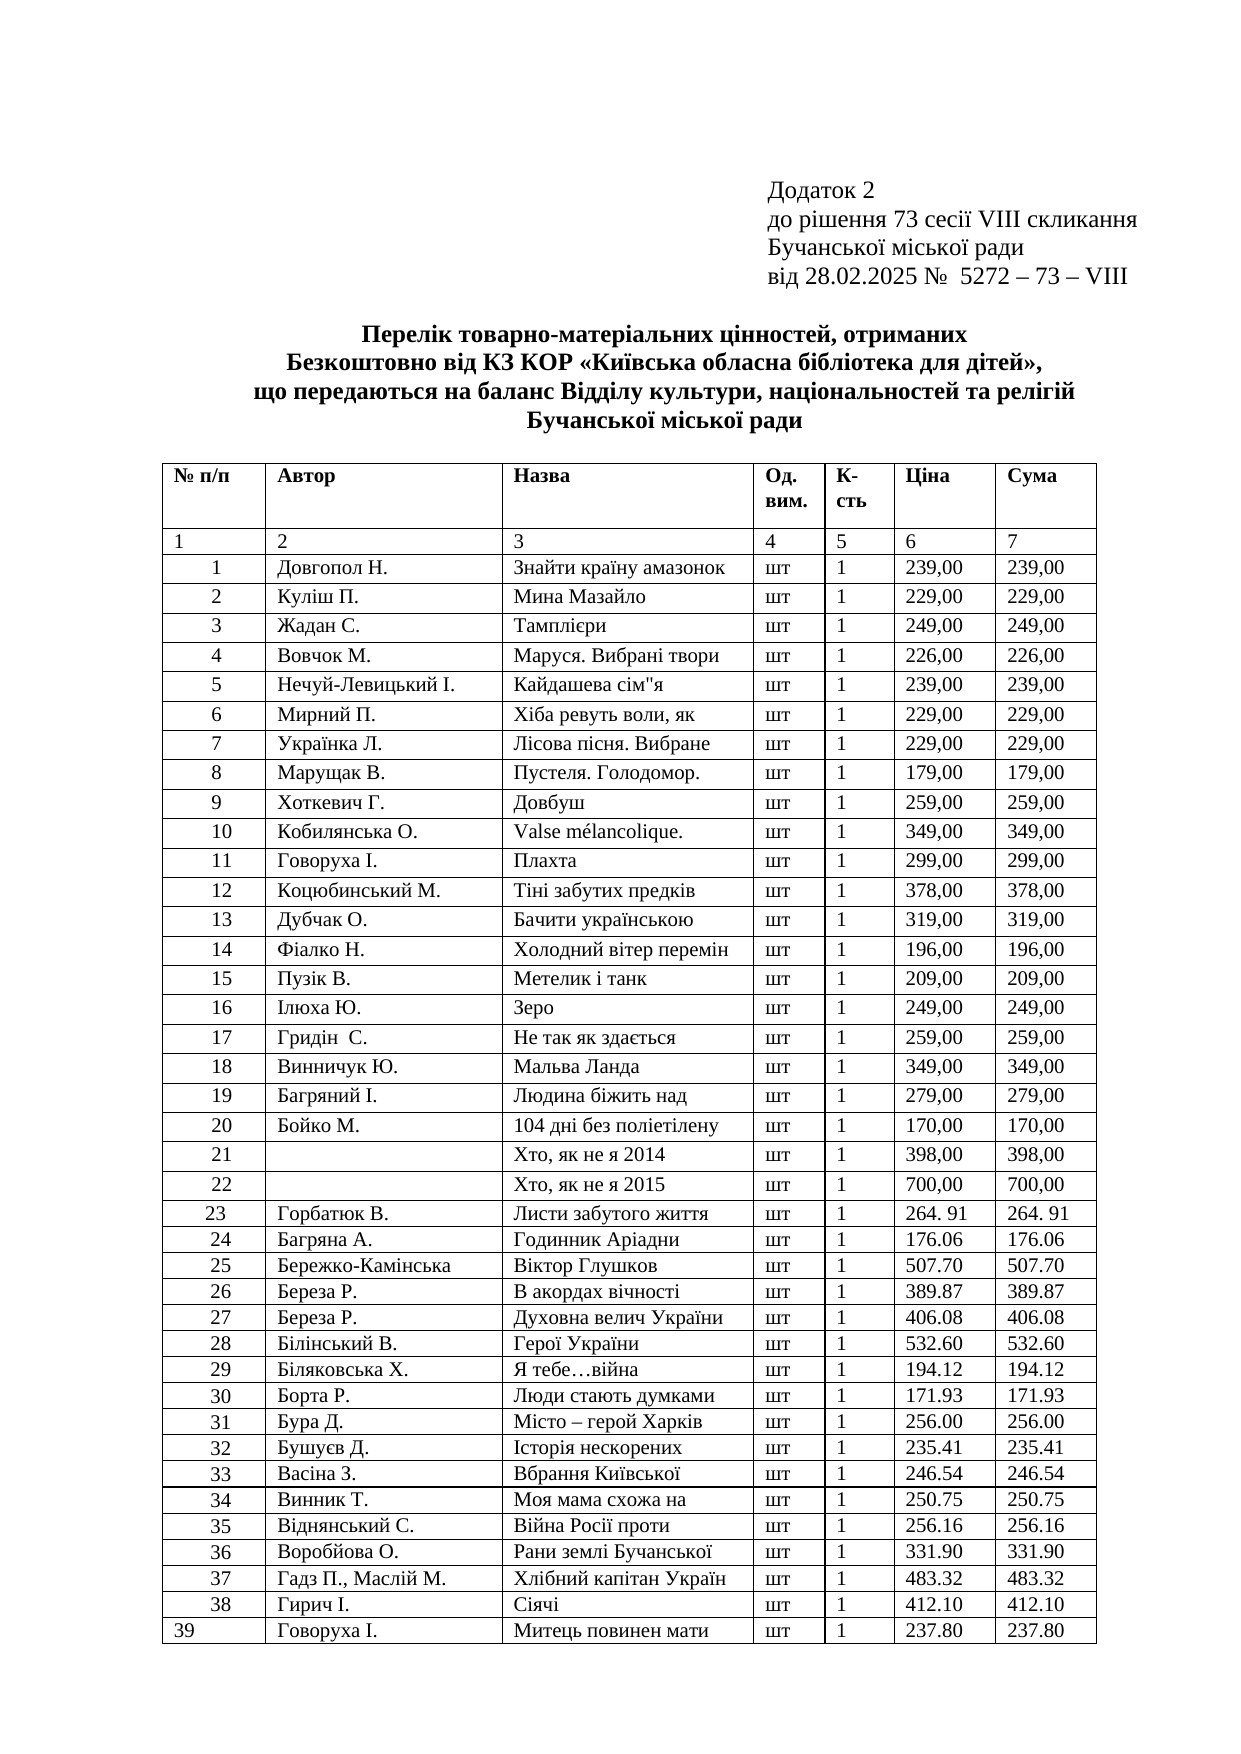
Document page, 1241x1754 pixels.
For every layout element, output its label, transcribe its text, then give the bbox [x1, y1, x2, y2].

table_cell 256.16 [895, 1514, 995, 1538]
table_cell Тіні забутих предків [503, 878, 753, 906]
table_cell 259,00 [895, 1025, 995, 1053]
table_cell Мина Мазайло [503, 584, 753, 612]
table_cell 246.54 [895, 1461, 995, 1486]
table_cell шт [754, 1461, 824, 1486]
table_cell 349,00 [996, 819, 1096, 847]
table_cell шт [754, 1201, 824, 1226]
table_cell 2 [266, 529, 502, 554]
table_cell Куліш П. [266, 584, 502, 612]
table_cell 1 [826, 1305, 894, 1330]
table_cell 39 [163, 1618, 265, 1643]
table_cell 31 [163, 1409, 265, 1434]
table_cell 256.00 [996, 1409, 1096, 1434]
table_cell Мирний П. [266, 702, 502, 730]
table_cell 1 [826, 1618, 894, 1643]
table_cell 28 [163, 1331, 265, 1356]
table_cell 1 [826, 1201, 894, 1226]
table_cell 507.70 [996, 1253, 1096, 1278]
table_cell Васіна З. [266, 1461, 502, 1486]
table_cell 532.60 [996, 1331, 1096, 1356]
table_cell шт [754, 1305, 824, 1330]
table_cell 319,00 [895, 907, 995, 936]
table_cell 1 [826, 790, 894, 818]
table_cell шт [754, 1331, 824, 1356]
table_cell 235.41 [996, 1435, 1096, 1460]
table_cell Хлібний капітан Україн [503, 1566, 753, 1591]
table_cell 378,00 [895, 878, 995, 906]
table_cell 16 [163, 995, 265, 1024]
table_cell Береза Р. [266, 1305, 502, 1330]
table_cell 1 [826, 1025, 894, 1053]
table_cell 1 [826, 1084, 894, 1112]
table_cell Гридін С. [266, 1025, 502, 1053]
table_cell 26 [163, 1279, 265, 1304]
table_cell Хіба ревуть воли, як [503, 702, 753, 730]
table_cell 1 [826, 878, 894, 906]
table_cell 319,00 [996, 907, 1096, 936]
table_cell 237.80 [996, 1618, 1096, 1643]
table_cell шт [754, 731, 824, 759]
table_cell 406.08 [996, 1305, 1096, 1330]
table_cell 21 [163, 1142, 265, 1171]
table_cell 1 [826, 1331, 894, 1356]
table_cell 179,00 [895, 760, 995, 789]
table_cell 406.08 [895, 1305, 995, 1330]
table_cell Історія нескорених [503, 1435, 753, 1460]
table_cell 229,00 [996, 731, 1096, 759]
table_cell 194.12 [895, 1357, 995, 1382]
table_cell 1 [826, 1142, 894, 1171]
table_cell шт [754, 1540, 824, 1564]
table_cell Багряний І. [266, 1084, 502, 1112]
text Безкоштовно від КЗ КОР «Київська обласна бібліотека для дітей», [177, 347, 1152, 376]
table_cell 412.10 [895, 1592, 995, 1617]
table_header Сума [996, 464, 1096, 528]
table_cell шт [754, 1172, 824, 1200]
table_cell 29 [163, 1357, 265, 1382]
table_cell Я тебе…війна [503, 1357, 753, 1382]
table_cell Герої України [503, 1331, 753, 1356]
table_cell 1 [826, 1435, 894, 1460]
table_cell шт [754, 1618, 824, 1643]
table_cell Жадан С. [266, 614, 502, 642]
table_cell 1 [826, 995, 894, 1024]
table_cell 2 [163, 584, 265, 612]
table_cell Винник Т. [266, 1488, 502, 1512]
table_cell 6 [895, 529, 995, 554]
table_cell 235.41 [895, 1435, 995, 1460]
table_cell 14 [163, 937, 265, 965]
table_cell Люди стають думками [503, 1383, 753, 1408]
table_cell Нечуй-Левицький I. [266, 672, 502, 701]
table_cell 33 [163, 1461, 265, 1486]
table_cell 412.10 [996, 1592, 1096, 1617]
table_cell 1 [826, 1357, 894, 1382]
table_cell 1 [826, 907, 894, 936]
table_cell Бережко-Камінська [266, 1253, 502, 1278]
table_cell Маруся. Вибрані твори [503, 643, 753, 671]
table_cell шт [754, 1409, 824, 1434]
table_cell 1 [826, 1279, 894, 1304]
table_cell Холодний вітер перемін [503, 937, 753, 965]
table_cell 17 [163, 1025, 265, 1053]
table_cell шт [754, 614, 824, 642]
table_cell Береза Р. [266, 1279, 502, 1304]
table_cell 264. 91 [996, 1201, 1096, 1226]
table_cell 27 [163, 1305, 265, 1330]
table_cell 1 [826, 731, 894, 759]
table_cell Бура Д. [266, 1409, 502, 1434]
text що передаються на баланс Відділу культури, національностей та релігій [177, 376, 1152, 405]
table_cell 1 [826, 1172, 894, 1200]
table_cell 1 [826, 1566, 894, 1591]
table_cell 264. 91 [895, 1201, 995, 1226]
table_cell шт [754, 1383, 824, 1408]
table_cell 349,00 [895, 1054, 995, 1082]
table_cell шт [754, 1279, 824, 1304]
table_cell 11 [163, 849, 265, 877]
table_cell 229,00 [895, 584, 995, 612]
table_cell Українка Л. [266, 731, 502, 759]
table_cell Горбатюк В. [266, 1201, 502, 1226]
table_cell 19 [163, 1084, 265, 1112]
table_cell 8 [163, 760, 265, 789]
table_cell 256.00 [895, 1409, 995, 1434]
table_cell 104 дні без поліетілену [503, 1113, 753, 1141]
table_cell Кайдашева сім"я [503, 672, 753, 701]
table_cell Хто, як не я 2015 [503, 1172, 753, 1200]
table_cell 483.32 [996, 1566, 1096, 1591]
table_cell шт [754, 966, 824, 994]
table_cell Борта Р. [266, 1383, 502, 1408]
table_cell Вовчок М. [266, 643, 502, 671]
table_cell 389.87 [996, 1279, 1096, 1304]
table_header Назва [503, 464, 753, 528]
table_cell Духовна велич України [503, 1305, 753, 1330]
table_cell Гадз П., Маслій М. [266, 1566, 502, 1591]
table_cell Кобилянська О. [266, 819, 502, 847]
table_cell 1 [826, 1514, 894, 1538]
table_cell 246.54 [996, 1461, 1096, 1486]
table_cell 483.32 [895, 1566, 995, 1591]
table_cell Valse mélancolique. [503, 819, 753, 847]
table_cell Воробйова О. [266, 1540, 502, 1564]
text Бучанської міської ради [177, 405, 1152, 434]
table_cell В акордах вічності [503, 1279, 753, 1304]
table_cell Пустеля. Голодомор. [503, 760, 753, 789]
table_cell 378,00 [996, 878, 1096, 906]
table_cell шт [754, 1054, 824, 1082]
table_cell шт [754, 790, 824, 818]
table_cell 1 [826, 702, 894, 730]
table_cell Листи забутого життя [503, 1201, 753, 1226]
table_cell Бойко М. [266, 1113, 502, 1141]
table_cell Довгопол Н. [266, 555, 502, 583]
table_cell [266, 1142, 502, 1171]
table_cell Знайти країну амазонок [503, 555, 753, 583]
table_cell 10 [163, 819, 265, 847]
table_cell Біляковська Х. [266, 1357, 502, 1382]
table_cell шт [754, 1488, 824, 1512]
table_cell 229,00 [895, 731, 995, 759]
table_cell 1 [826, 584, 894, 612]
table_header Ціна [895, 464, 995, 528]
table_cell 24 [163, 1227, 265, 1252]
table_cell Рани землі Бучанської [503, 1540, 753, 1564]
table_cell Марущак В. [266, 760, 502, 789]
table_cell 229,00 [996, 702, 1096, 730]
table_cell 700,00 [996, 1172, 1096, 1200]
table_cell 239,00 [895, 555, 995, 583]
table_cell 256.16 [996, 1514, 1096, 1538]
table_cell Місто – герой Харків [503, 1409, 753, 1434]
table_cell шт [754, 1253, 824, 1278]
table_cell шт [754, 1592, 824, 1617]
table_cell 239,00 [996, 672, 1096, 701]
table_cell шт [754, 995, 824, 1024]
table_cell 170,00 [996, 1113, 1096, 1141]
table_cell 209,00 [996, 966, 1096, 994]
table_cell 4 [754, 529, 824, 554]
table_cell Хоткевич Г. [266, 790, 502, 818]
table_cell 176.06 [895, 1227, 995, 1252]
table_cell Війна Росії проти [503, 1514, 753, 1538]
table_cell 30 [163, 1383, 265, 1408]
table_cell 1 [826, 1253, 894, 1278]
table_cell 12 [163, 878, 265, 906]
table_cell 20 [163, 1113, 265, 1141]
table_cell Метелик і танк [503, 966, 753, 994]
table_cell 389.87 [895, 1279, 995, 1304]
table_cell шт [754, 1566, 824, 1591]
table_cell 170,00 [895, 1113, 995, 1141]
table_cell шт [754, 760, 824, 789]
table_cell Ілюха Ю. [266, 995, 502, 1024]
table_cell 279,00 [895, 1084, 995, 1112]
table_cell 226,00 [996, 643, 1096, 671]
table_cell 700,00 [895, 1172, 995, 1200]
table_header Од. вим. [754, 464, 824, 528]
table_cell 1 [826, 555, 894, 583]
table_cell 239,00 [996, 555, 1096, 583]
table_cell Хто, як не я 2014 [503, 1142, 753, 1171]
table_cell 1 [826, 1592, 894, 1617]
table_cell 18 [163, 1054, 265, 1082]
table_cell Не так як здається [503, 1025, 753, 1053]
table_cell 1 [826, 614, 894, 642]
table_cell 229,00 [996, 584, 1096, 612]
table_cell Моя мама схожа на [503, 1488, 753, 1512]
table_cell шт [754, 1113, 824, 1141]
table_cell 279,00 [996, 1084, 1096, 1112]
table_cell 1 [826, 1409, 894, 1434]
table_cell Коцюбинський М. [266, 878, 502, 906]
table_cell 349,00 [996, 1054, 1096, 1082]
table_cell 331.90 [895, 1540, 995, 1564]
table_cell 15 [163, 966, 265, 994]
table_cell 3 [163, 614, 265, 642]
table_cell Мальва Ланда [503, 1054, 753, 1082]
table_cell 36 [163, 1540, 265, 1564]
table_cell 507.70 [895, 1253, 995, 1278]
table_cell 35 [163, 1514, 265, 1538]
table_cell Годинник Аріадни [503, 1227, 753, 1252]
table_cell Гирич І. [266, 1592, 502, 1617]
table_cell 349,00 [895, 819, 995, 847]
table_cell 229,00 [895, 702, 995, 730]
table_header Автор [266, 464, 502, 528]
table_cell 1 [826, 1461, 894, 1486]
table_cell 25 [163, 1253, 265, 1278]
table_cell 299,00 [996, 849, 1096, 877]
table_cell Винничук Ю. [266, 1054, 502, 1082]
table_cell Лісова пісня. Вибране [503, 731, 753, 759]
table_cell 259,00 [996, 790, 1096, 818]
table_cell 398,00 [996, 1142, 1096, 1171]
table_cell Багряна А. [266, 1227, 502, 1252]
table_cell 22 [163, 1172, 265, 1200]
table_cell 13 [163, 907, 265, 936]
table_cell 1 [826, 760, 894, 789]
table_cell 1 [826, 672, 894, 701]
table_header К-сть [826, 464, 894, 528]
table_cell 249,00 [996, 614, 1096, 642]
table_cell 250.75 [895, 1488, 995, 1512]
table_cell 5 [163, 672, 265, 701]
table_cell Говоруха І. [266, 1618, 502, 1643]
table_cell 6 [163, 702, 265, 730]
table_cell Бачити українською [503, 907, 753, 936]
table_cell Тамплієри [503, 614, 753, 642]
table_cell шт [754, 878, 824, 906]
table_header № п/п [163, 464, 265, 528]
table_cell 23 [163, 1201, 265, 1226]
table_cell Пузік В. [266, 966, 502, 994]
table_cell 171.93 [895, 1383, 995, 1408]
table_cell шт [754, 1142, 824, 1171]
table_cell Фіалко Н. [266, 937, 502, 965]
table_cell шт [754, 1435, 824, 1460]
table_cell Митець повинен мати [503, 1618, 753, 1643]
table_cell Говоруха І. [266, 849, 502, 877]
table_cell 34 [163, 1488, 265, 1512]
table_cell 1 [163, 529, 265, 554]
table_cell 532.60 [895, 1331, 995, 1356]
table_cell шт [754, 1084, 824, 1112]
table_cell 249,00 [895, 995, 995, 1024]
table_cell 1 [826, 1540, 894, 1564]
table_cell 179,00 [996, 760, 1096, 789]
table_cell 1 [826, 643, 894, 671]
table_cell 38 [163, 1592, 265, 1617]
table_cell Віктор Глушков [503, 1253, 753, 1278]
table_cell 250.75 [996, 1488, 1096, 1512]
table_cell 249,00 [996, 995, 1096, 1024]
table_cell 226,00 [895, 643, 995, 671]
table_cell 1 [826, 1113, 894, 1141]
table_cell шт [754, 1514, 824, 1538]
table_cell Вбрання Київської [503, 1461, 753, 1486]
table_cell 32 [163, 1435, 265, 1460]
table_cell Дубчак О. [266, 907, 502, 936]
table_cell шт [754, 1227, 824, 1252]
table_cell 249,00 [895, 614, 995, 642]
table_cell Плахта [503, 849, 753, 877]
table_cell Білінський В. [266, 1331, 502, 1356]
table_cell Людина біжить над [503, 1084, 753, 1112]
table_cell 37 [163, 1566, 265, 1591]
table_cell 196,00 [895, 937, 995, 965]
table_cell 259,00 [895, 790, 995, 818]
table_cell шт [754, 1357, 824, 1382]
table_cell 3 [503, 529, 753, 554]
table_cell шт [754, 937, 824, 965]
table_cell шт [754, 555, 824, 583]
table_cell 9 [163, 790, 265, 818]
table_cell шт [754, 672, 824, 701]
table_cell 209,00 [895, 966, 995, 994]
table_cell 5 [826, 529, 894, 554]
table_cell 176.06 [996, 1227, 1096, 1252]
table_cell 171.93 [996, 1383, 1096, 1408]
text Перелік товарно-матеріальних цінностей, отриманих [177, 319, 1152, 347]
table_cell 1 [826, 1227, 894, 1252]
table_cell 1 [826, 1383, 894, 1408]
table_cell Сіячі [503, 1592, 753, 1617]
table_cell 1 [163, 555, 265, 583]
table_cell шт [754, 907, 824, 936]
table_cell 1 [826, 1054, 894, 1082]
table_cell 1 [826, 1488, 894, 1512]
table_cell 1 [826, 937, 894, 965]
table_cell 398,00 [895, 1142, 995, 1171]
table_cell 7 [996, 529, 1096, 554]
table_cell шт [754, 643, 824, 671]
table_cell Зеро [503, 995, 753, 1024]
table_cell 7 [163, 731, 265, 759]
table_cell 1 [826, 849, 894, 877]
table_cell 239,00 [895, 672, 995, 701]
table_cell 194.12 [996, 1357, 1096, 1382]
table_cell Бушуєв Д. [266, 1435, 502, 1460]
table_cell [266, 1172, 502, 1200]
table_cell шт [754, 819, 824, 847]
table_cell шт [754, 849, 824, 877]
table_cell 331.90 [996, 1540, 1096, 1564]
table_cell шт [754, 584, 824, 612]
table_cell Віднянський С. [266, 1514, 502, 1538]
text Додаток 2 до рішення 73 сесії VIІІ скликання Бучанської міської ради від 28.02.2025 № 5272 – 73 – VIІІ [767, 175, 1152, 290]
table_cell 299,00 [895, 849, 995, 877]
table_cell 4 [163, 643, 265, 671]
table_cell 196,00 [996, 937, 1096, 965]
table_cell 1 [826, 819, 894, 847]
table_cell 1 [826, 966, 894, 994]
table_cell шт [754, 1025, 824, 1053]
table_cell 237.80 [895, 1618, 995, 1643]
table_cell Довбуш [503, 790, 753, 818]
table_cell шт [754, 702, 824, 730]
table_cell 259,00 [996, 1025, 1096, 1053]
